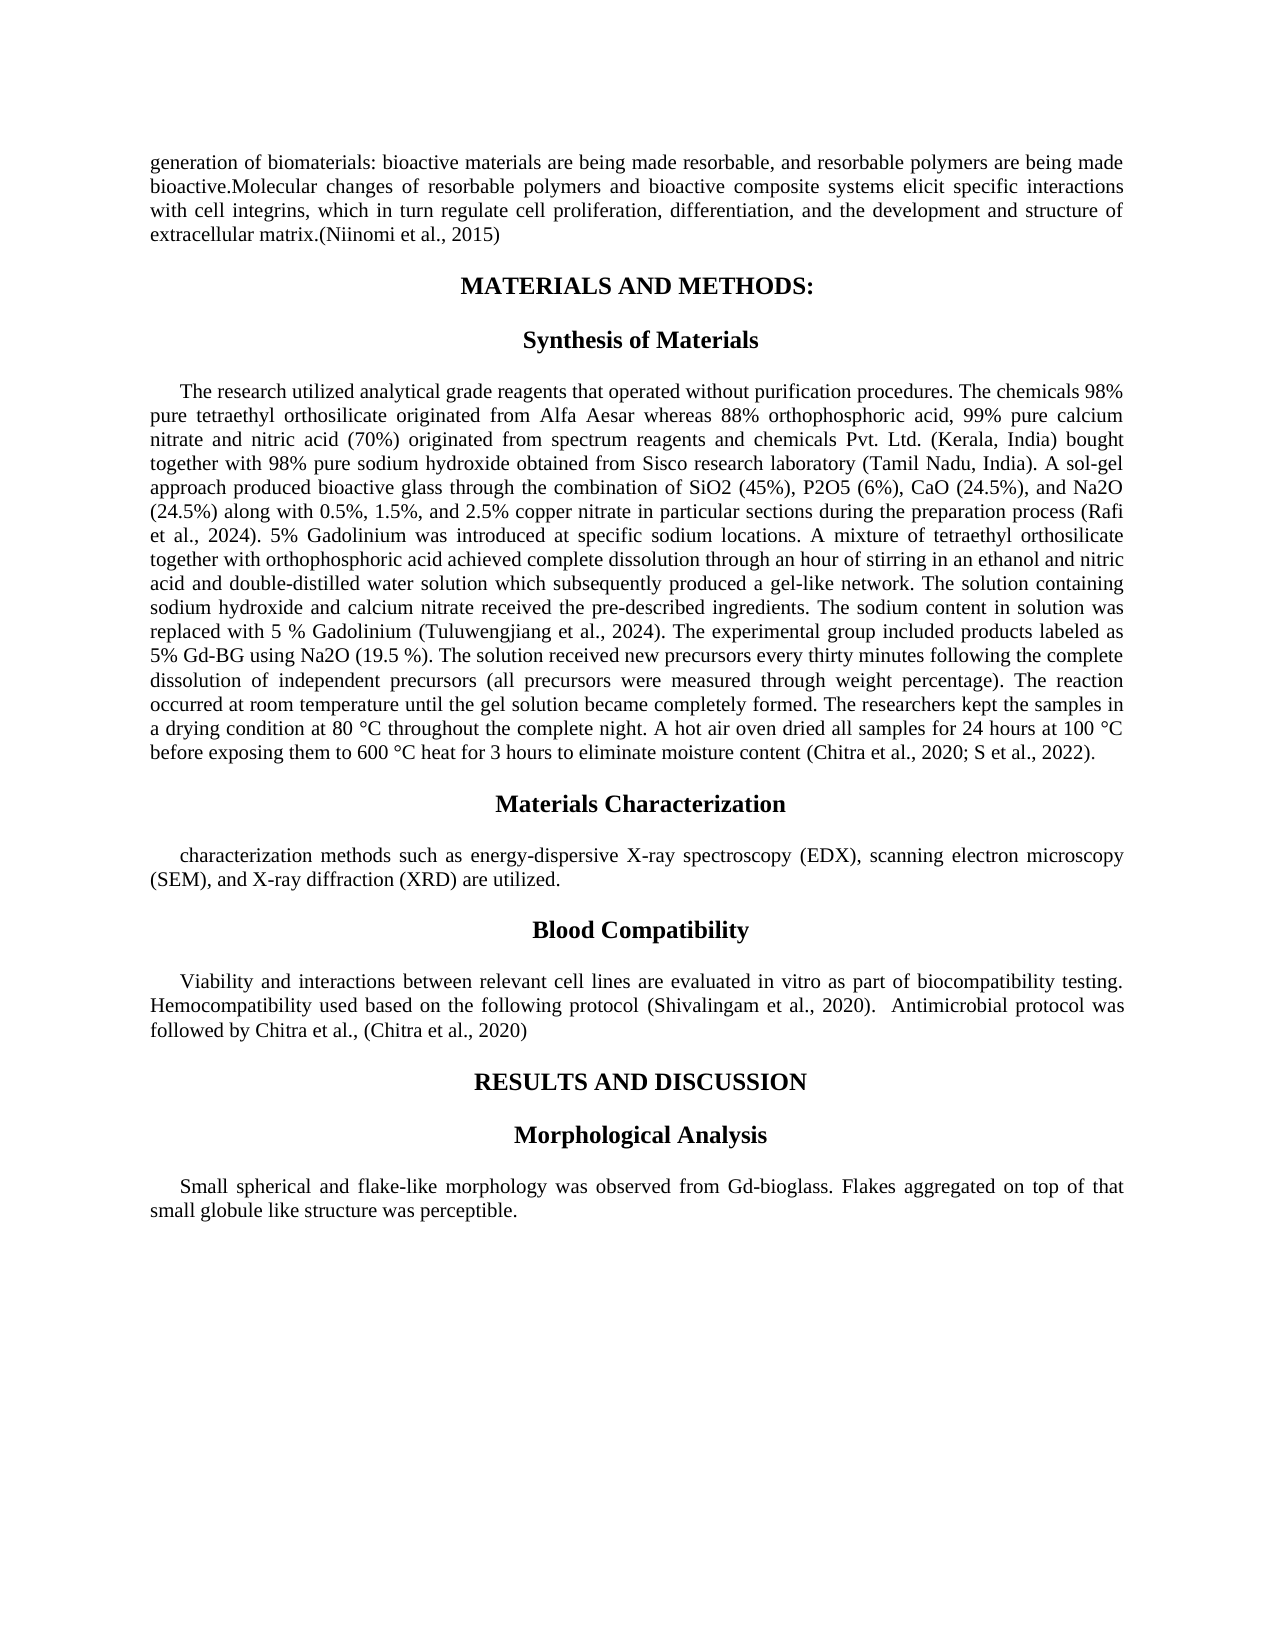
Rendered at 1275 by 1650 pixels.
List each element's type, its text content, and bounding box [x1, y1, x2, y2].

text The research utilized analytical grade reagents that operated without purification procedures. The chemicals 98% pure tetraethyl orthosilicate originated from Alfa Aesar whereas 88% orthophosphoric acid, 99% pure calcium nitrate and nitric acid (70%) originated from spectrum reagents and chemicals Pvt. Ltd. (Kerala, India) bought together with 98% pure sodium hydroxide obtained from Sisco research laboratory (Tamil Nadu, India). A sol-gel approach produced bioactive glass through the combination of SiO2 (45%), P2O5 (6%), CaO (24.5%), and Na2O (24.5%) along with 0.5%, 1.5%, and 2.5% copper nitrate in particular sections during the preparation process (Rafi et al., 2024). 5% Gadolinium was introduced at specific sodium locations. A mixture of tetraethyl orthosilicate together with orthophosphoric acid achieved complete dissolution through an hour of stirring in an ethanol and nitric acid and double-distilled water solution which subsequently produced a gel-like network. The solution containing sodium hydroxide and calcium nitrate received the pre-described ingredients. The sodium content in solution was replaced with 5 % Gadolinium (Tuluwengjiang et al., 2024). The experimental group included products labeled as 5% Gd-BG using Na2O (19.5 %). The solution received new precursors every thirty minutes following the complete dissolution of independent precursors (all precursors were measured through weight percentage). The reaction occurred at room temperature until the gel solution became completely formed. The researchers kept the samples in a drying condition at 80 °C throughout the complete night. A hot air oven dried all samples for 24 hours at 100 °C before exposing them to 600 °C heat for 3 hours to eliminate moisture content (Chitra et al., 2020; S et al., 2022). [150, 379, 1125, 764]
text Small spherical and flake-like morphology was observed from Gd-bioglass. Flakes aggregated on top of that small globule like structure was perceptible. [150, 1174, 1125, 1222]
subtitle MATERIALS AND METHODS: [150, 271, 1125, 300]
subtitle Blood Compatibility [150, 916, 1125, 944]
subtitle RESULTS AND DISCUSSION [150, 1067, 1125, 1095]
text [150, 150, 1125, 246]
subtitle Synthesis of Materials [150, 325, 1125, 354]
subtitle Materials Characterization [150, 789, 1125, 817]
text characterization methods such as energy-dispersive X-ray spectroscopy (EDX), scanning electron microscopy (SEM), and X-ray diffraction (XRD) are utilized. [150, 842, 1125, 891]
subtitle Morphological Analysis [150, 1120, 1125, 1149]
text Viability and interactions between relevant cell lines are evaluated in vitro as part of biocompatibility testing. Hemocompatibility used based on the following protocol (Shivalingam et al., 2020). Antimicrobial protocol was followed by Chitra et al., (Chitra et al., 2020) [150, 969, 1125, 1042]
